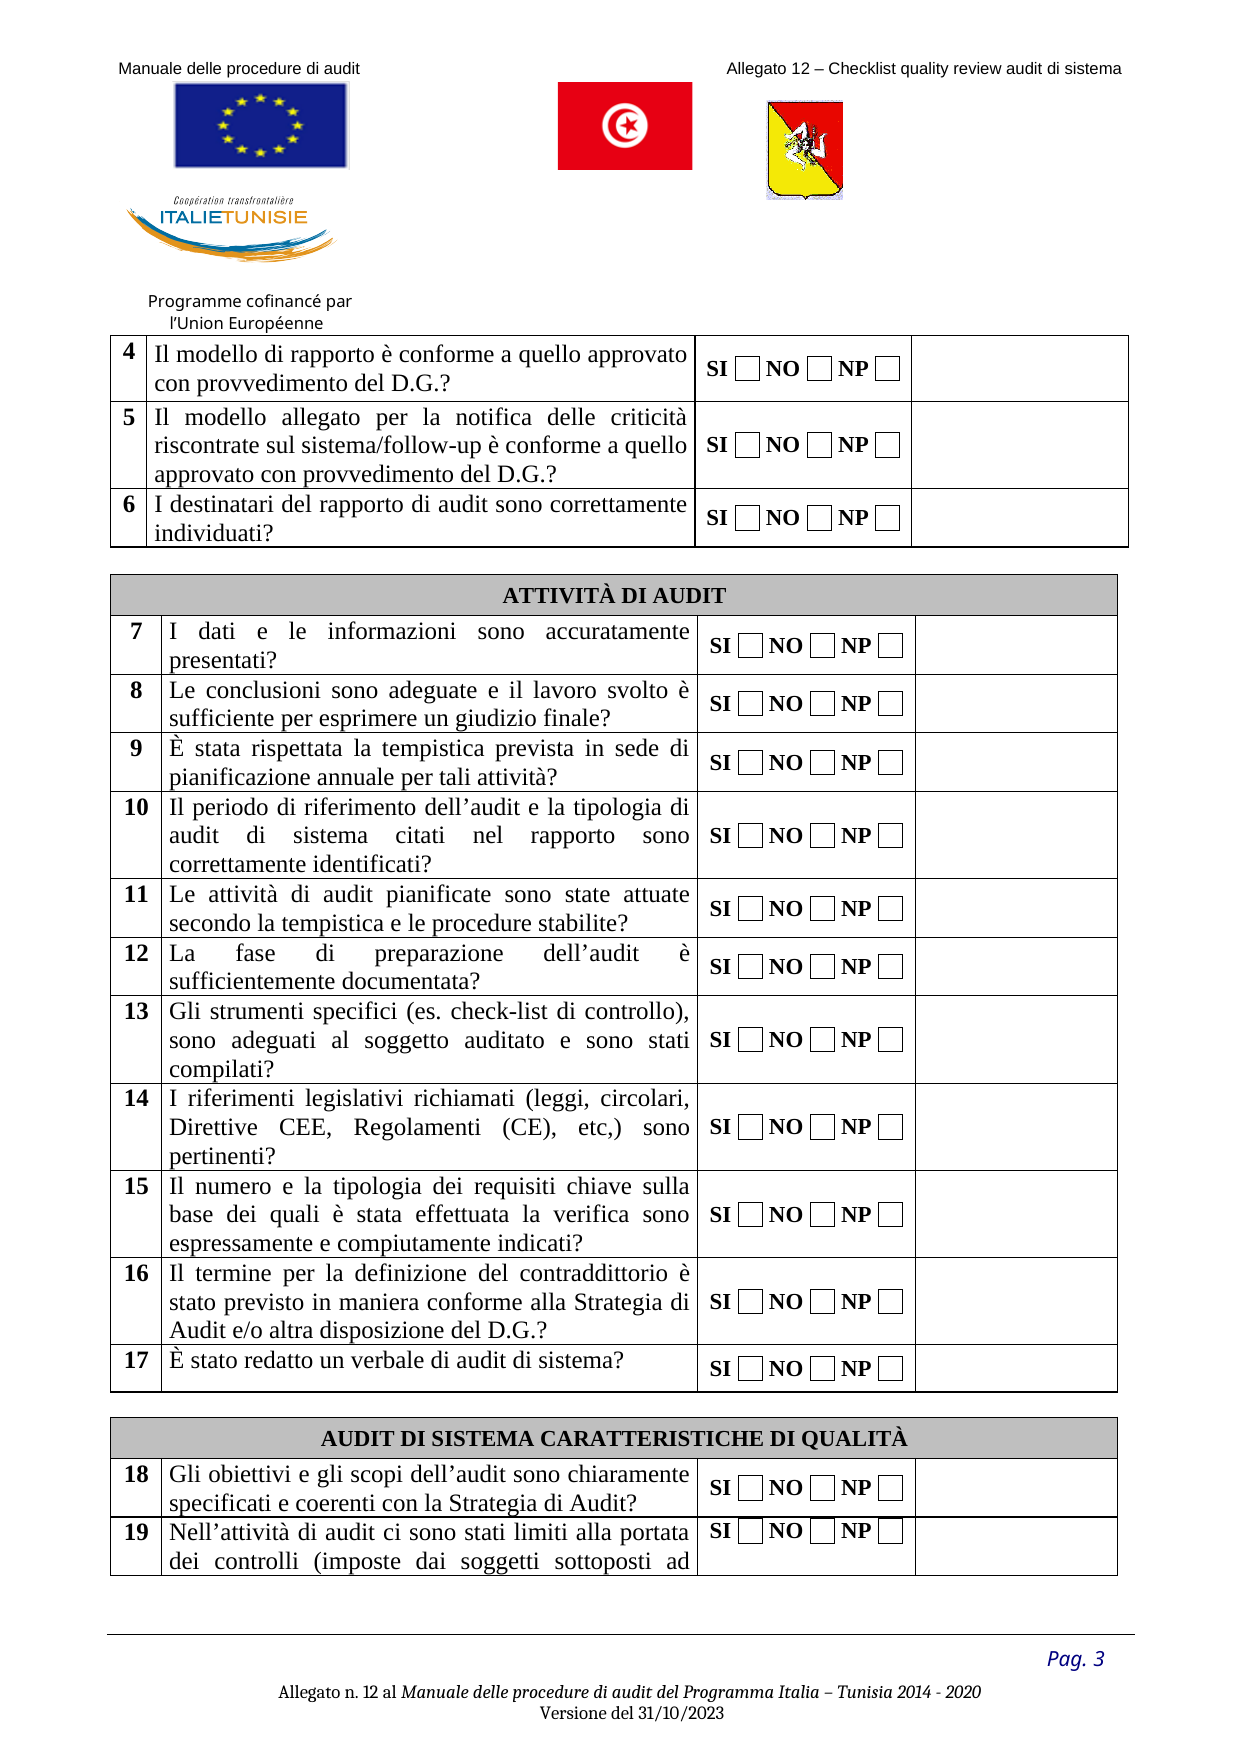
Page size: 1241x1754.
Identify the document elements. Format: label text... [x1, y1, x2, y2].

table_cell Gli obiettivi e gli scopi dell’audit sono chiaramente specificati e coerenti con la Strategia di Audit? [162, 1459, 697, 1516]
table_cell 6 [111, 489, 146, 546]
table_cell SI NO NP [698, 1518, 915, 1575]
table_cell 18 [111, 1459, 161, 1516]
table_cell [916, 996, 1117, 1082]
table_cell [916, 1084, 1117, 1170]
picture [118, 80, 352, 284]
table_cell 14 [111, 1084, 161, 1170]
table_cell SI NO NP [696, 336, 911, 401]
table_cell SI NO NP [698, 1258, 915, 1344]
table_cell I dati e le informazioni sono accuratamente presentati? [162, 616, 697, 674]
table_cell [912, 489, 1128, 546]
table_cell Il modello allegato per la notifica delle criticità riscontrate sul sistema/follow-up è conforme a quello approvato con provvedimento del D.G.? [147, 402, 694, 488]
table_cell SI NO NP [698, 996, 915, 1082]
table_cell [912, 336, 1128, 401]
table_cell Il termine per la definizione del contraddittorio è stato previsto in maniera conforme alla Strategia di Audit e/o altra disposizione del D.G.? [162, 1258, 697, 1344]
table_cell 19 [111, 1518, 161, 1575]
table_cell [916, 1345, 1117, 1391]
table_cell [916, 675, 1117, 732]
table_cell 17 [111, 1345, 161, 1391]
table_header ATTIVITÀ DI AUDIT [111, 575, 1117, 615]
table_cell SI NO NP [698, 616, 915, 674]
table_cell 13 [111, 996, 161, 1082]
table_cell SI NO NP [698, 792, 915, 878]
table_cell È stato redatto un verbale di audit di sistema? [162, 1345, 697, 1391]
table_cell [916, 1258, 1117, 1344]
table_cell SI NO NP [698, 1345, 915, 1391]
table_cell SI NO NP [696, 489, 911, 546]
table_cell SI NO NP [698, 879, 915, 937]
table_cell 5 [111, 402, 146, 488]
table_cell Le conclusioni sono adeguate e il lavoro svolto è sufficiente per esprimere un giudizio finale? [162, 675, 697, 732]
table_cell [916, 733, 1117, 791]
table_cell [916, 792, 1117, 878]
table_cell La fase di preparazione dell’audit è sufficientemente documentata? [162, 938, 697, 995]
table_cell Nell’attività di audit ci sono stati limiti alla portata dei controlli (imposte dai soggetti sottoposti ad audit o dalle circostanze)? [162, 1518, 697, 1575]
table_cell 9 [111, 733, 161, 791]
table_cell [916, 616, 1117, 674]
table_cell SI NO NP [698, 675, 915, 732]
picture [766, 100, 843, 200]
table_cell 12 [111, 938, 161, 995]
table_cell [916, 1459, 1117, 1516]
table_cell Le attività di audit pianificate sono state attuate secondo la tempistica e le procedure stabilite? [162, 879, 697, 937]
table_cell SI NO NP [696, 402, 911, 488]
table_cell SI NO NP [698, 1171, 915, 1257]
table_cell SI NO NP [698, 1459, 915, 1516]
table_cell 15 [111, 1171, 161, 1257]
picture [557, 82, 693, 170]
table_cell I riferimenti legislativi richiamati (leggi, circolari, Direttive CEE, Regolamenti (CE), etc,) sono pertinenti? [162, 1084, 697, 1170]
table_cell 4 [111, 336, 146, 401]
table_cell 8 [111, 675, 161, 732]
table_cell SI NO NP [698, 1084, 915, 1170]
table_cell 10 [111, 792, 161, 878]
table_cell [916, 938, 1117, 995]
table_cell [916, 879, 1117, 937]
table_cell SI NO NP [698, 938, 915, 995]
table_cell [912, 402, 1128, 488]
table_cell [916, 1171, 1117, 1257]
table_cell 7 [111, 616, 161, 674]
table_cell È stata rispettata la tempistica prevista in sede di pianificazione annuale per tali attività? [162, 733, 697, 791]
table_cell Il numero e la tipologia dei requisiti chiave sulla base dei quali è stata effettuata la verifica sono espressamente e compiutamente indicati? [162, 1171, 697, 1257]
table_header AUDIT DI SISTEMA CARATTERISTICHE DI QUALITÀ [111, 1418, 1117, 1458]
table_cell Gli strumenti specifici (es. check-list di controllo), sono adeguati al soggetto auditato e sono stati compilati? [162, 996, 697, 1082]
table_cell [916, 1518, 1117, 1575]
table_cell Il periodo di riferimento dell’audit e la tipologia di audit di sistema citati nel rapporto sono correttamente identificati? [162, 792, 697, 878]
table_cell 16 [111, 1258, 161, 1344]
table_cell 11 [111, 879, 161, 937]
table_cell SI NO NP [698, 733, 915, 791]
table_cell I destinatari del rapporto di audit sono correttamente individuati? [147, 489, 694, 546]
table_cell Il modello di rapporto è conforme a quello approvato con provvedimento del D.G.? [147, 336, 694, 401]
